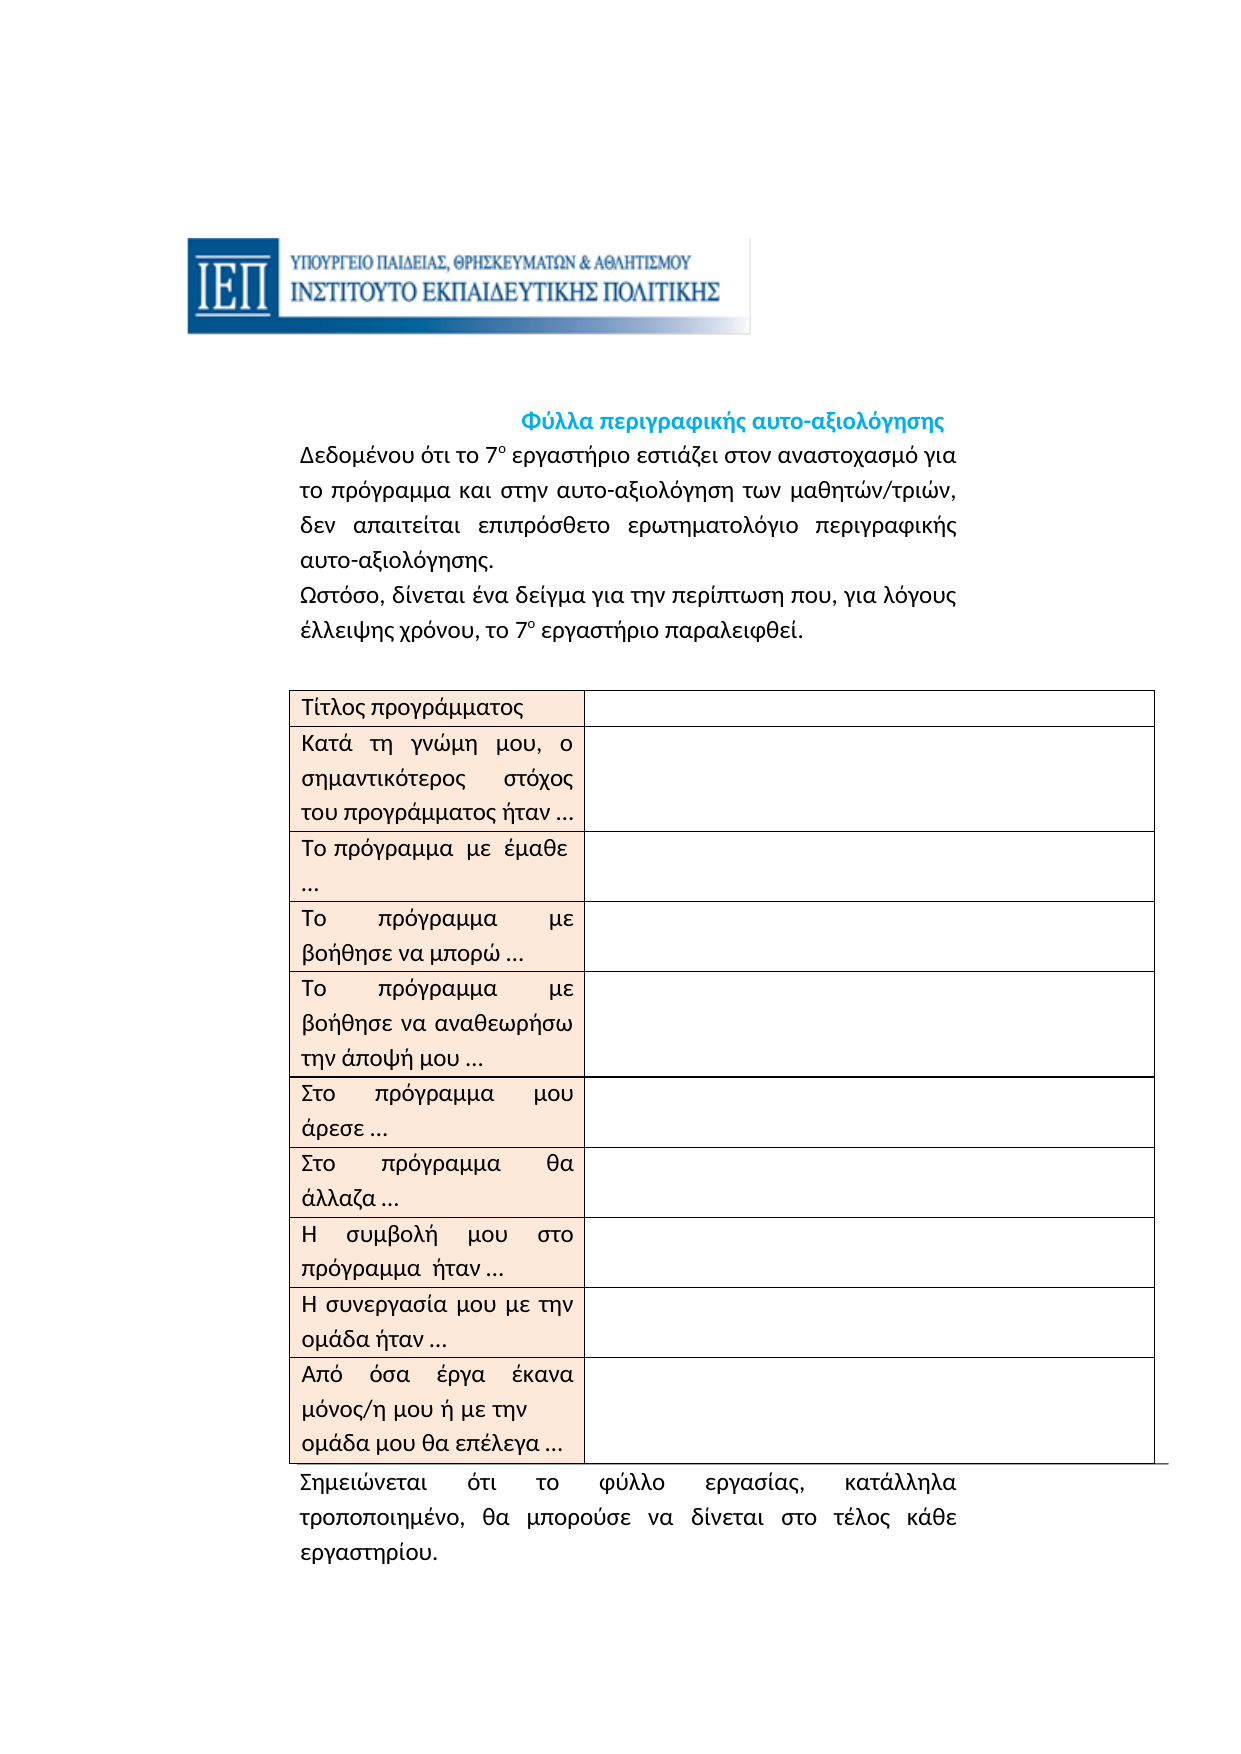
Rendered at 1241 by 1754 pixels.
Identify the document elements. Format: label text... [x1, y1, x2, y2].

table_cell [585, 1288, 1154, 1357]
table_cell Κατά τη γνώμη μου, ο σημαντικότερος στόχος του προγράμματος ήταν … [290, 727, 584, 831]
table_cell Το πρόγραμμα με έμαθε … [290, 832, 584, 901]
table_cell [585, 727, 1154, 831]
text Δεδομένου ότι το 7ο εργαστήριο εστιάζει στον αναστοχασμό για το πρόγραμμα και στην αυτο-αξιολόγηση των μαθητών/τριών, δεν απαιτείται επιπρόσθετο ερωτηματολόγιο περιγραφικής αυτο-αξιολόγησης. [300, 439, 957, 575]
text Ωστόσο, δίνεται ένα δείγμα για την περίπτωση που, για λόγους έλλειψης χρόνου, το 7ο εργαστήριο παραλειφθεί. [300, 580, 957, 645]
table_cell [585, 972, 1154, 1076]
table_cell Η συμβολή μου στο πρόγραμμα ήταν … [290, 1218, 584, 1287]
table_cell [585, 1148, 1154, 1217]
table_cell [585, 832, 1154, 901]
table_cell Στο πρόγραμμα μου άρεσε … [290, 1078, 584, 1147]
table_header Τίτλος προγράμματος [290, 691, 584, 726]
table_cell Από όσα έργα έκανα μόνος/η μου ή με την ομάδα μου θα επέλεγα … [290, 1358, 584, 1463]
table_cell Το πρόγραμμα με βοήθησε να αναθεωρήσω την άποψή μου … [290, 972, 584, 1076]
table_header [585, 691, 1154, 726]
table_cell [585, 902, 1154, 971]
table_cell [585, 1078, 1154, 1147]
table_cell Το πρόγραμμα με βοήθησε να μπορώ … [290, 902, 584, 971]
table_cell Στο πρόγραμμα θα άλλαζα … [290, 1148, 584, 1217]
table_cell [585, 1218, 1154, 1287]
table_cell [585, 1358, 1154, 1463]
text Φύλλα περιγραφικής αυτο-αξιολόγησης [521, 406, 1053, 435]
table_cell Η συνεργασία μου με την ομάδα ήταν … [290, 1288, 584, 1357]
text Σημειώνεται ότι το φύλλο εργασίας, κατάλληλα τροποποιημένο, θα μπορούσε να δίνεται στο τέλος κάθε εργαστηρίου. [300, 1466, 957, 1567]
picture [187, 238, 752, 336]
